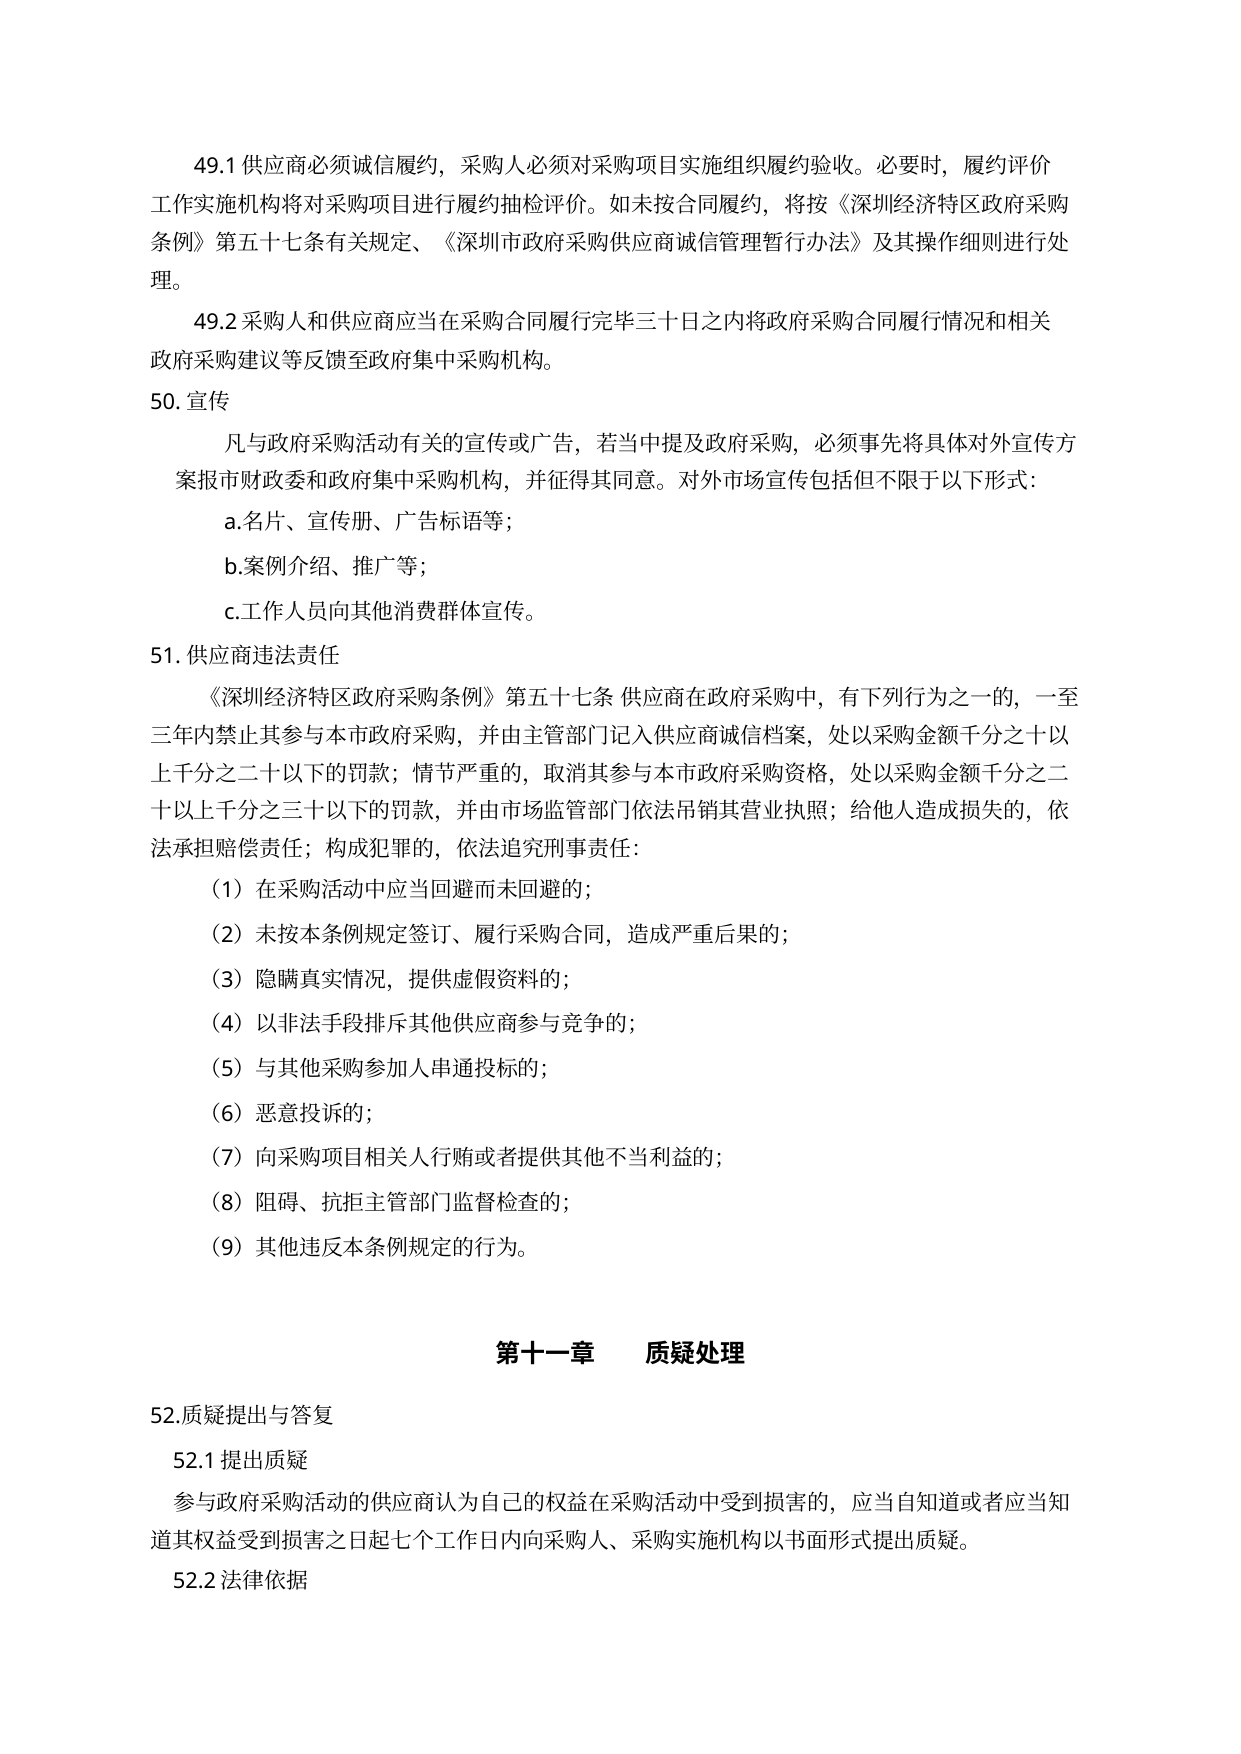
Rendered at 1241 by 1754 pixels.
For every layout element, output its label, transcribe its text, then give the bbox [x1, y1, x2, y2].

text （2）未按本条例规定签订、履行采购合同，造成严重后果的； [150, 919, 1090, 949]
text 52.2法律依据 [150, 1565, 1090, 1595]
text 凡与政府采购活动有关的宣传或广告，若当中提及政府采购，必须事先将具体对外宣传方案报市财政委和政府集中采购机构，并征得其同意。对外市场宣传包括但不限于以下形式： [175, 431, 1090, 494]
text （8）阻碍、抗拒主管部门监督检查的； [150, 1187, 1090, 1217]
text 参与政府采购活动的供应商认为自己的权益在采购活动中受到损害的，应当自知道或者应当知道其权益受到损害之日起七个工作日内向采购人、采购实施机构以书面形式提出质疑。 [150, 1490, 1090, 1553]
text 51. 供应商违法责任 [150, 640, 1090, 670]
text （3）隐瞒真实情况，提供虚假资料的； [150, 963, 1090, 993]
text 49.1供应商必须诚信履约，采购人必须对采购项目实施组织履约验收。必要时，履约评价工作实施机构将对采购项目进行履约抽检评价。如未按合同履约，将按《深圳经济特区政府采购条例》第五十七条有关规定、《深圳市政府采购供应商诚信管理暂行办法》及其操作细则进行处理。 [150, 150, 1072, 293]
text （4）以非法手段排斥其他供应商参与竞争的； [150, 1008, 1090, 1038]
text 52.质疑提出与答复 [150, 1400, 1090, 1430]
text （1）在采购活动中应当回避而未回避的； [150, 874, 1090, 904]
text 52.1提出质疑 [150, 1445, 1090, 1475]
text （6）恶意投诉的； [150, 1098, 1090, 1127]
subtitle 质疑处理 [150, 1333, 1090, 1370]
text a.名片、宣传册、广告标语等； [175, 506, 1090, 536]
text （7）向采购项目相关人行贿或者提供其他不当利益的； [150, 1142, 1090, 1172]
text 50. 宣传 [150, 386, 1090, 416]
text c.工作人员向其他消费群体宣传。 [175, 596, 1090, 626]
text （9）其他违反本条例规定的行为。 [150, 1232, 1090, 1261]
text 《深圳经济特区政府采购条例》第五十七条 供应商在政府采购中，有下列行为之一的，一至三年内禁止其参与本市政府采购，并由主管部门记入供应商诚信档案，处以采购金额千分之十以上千分之二十以下的罚款；情节严重的，取消其参与本市政府采购资格，处以采购金额千分之二十以上千分之三十以下的罚款，并由市场监管部门依法吊销其营业执照；给他人造成损失的，依法承担赔偿责任；构成犯罪的，依法追究刑事责任： [150, 685, 1090, 862]
text b.案例介绍、推广等； [175, 551, 1090, 581]
text 49.2采购人和供应商应当在采购合同履行完毕三十日之内将政府采购合同履行情况和相关政府采购建议等反馈至政府集中采购机构。 [150, 306, 1072, 373]
text （5）与其他采购参加人串通投标的； [150, 1053, 1090, 1083]
